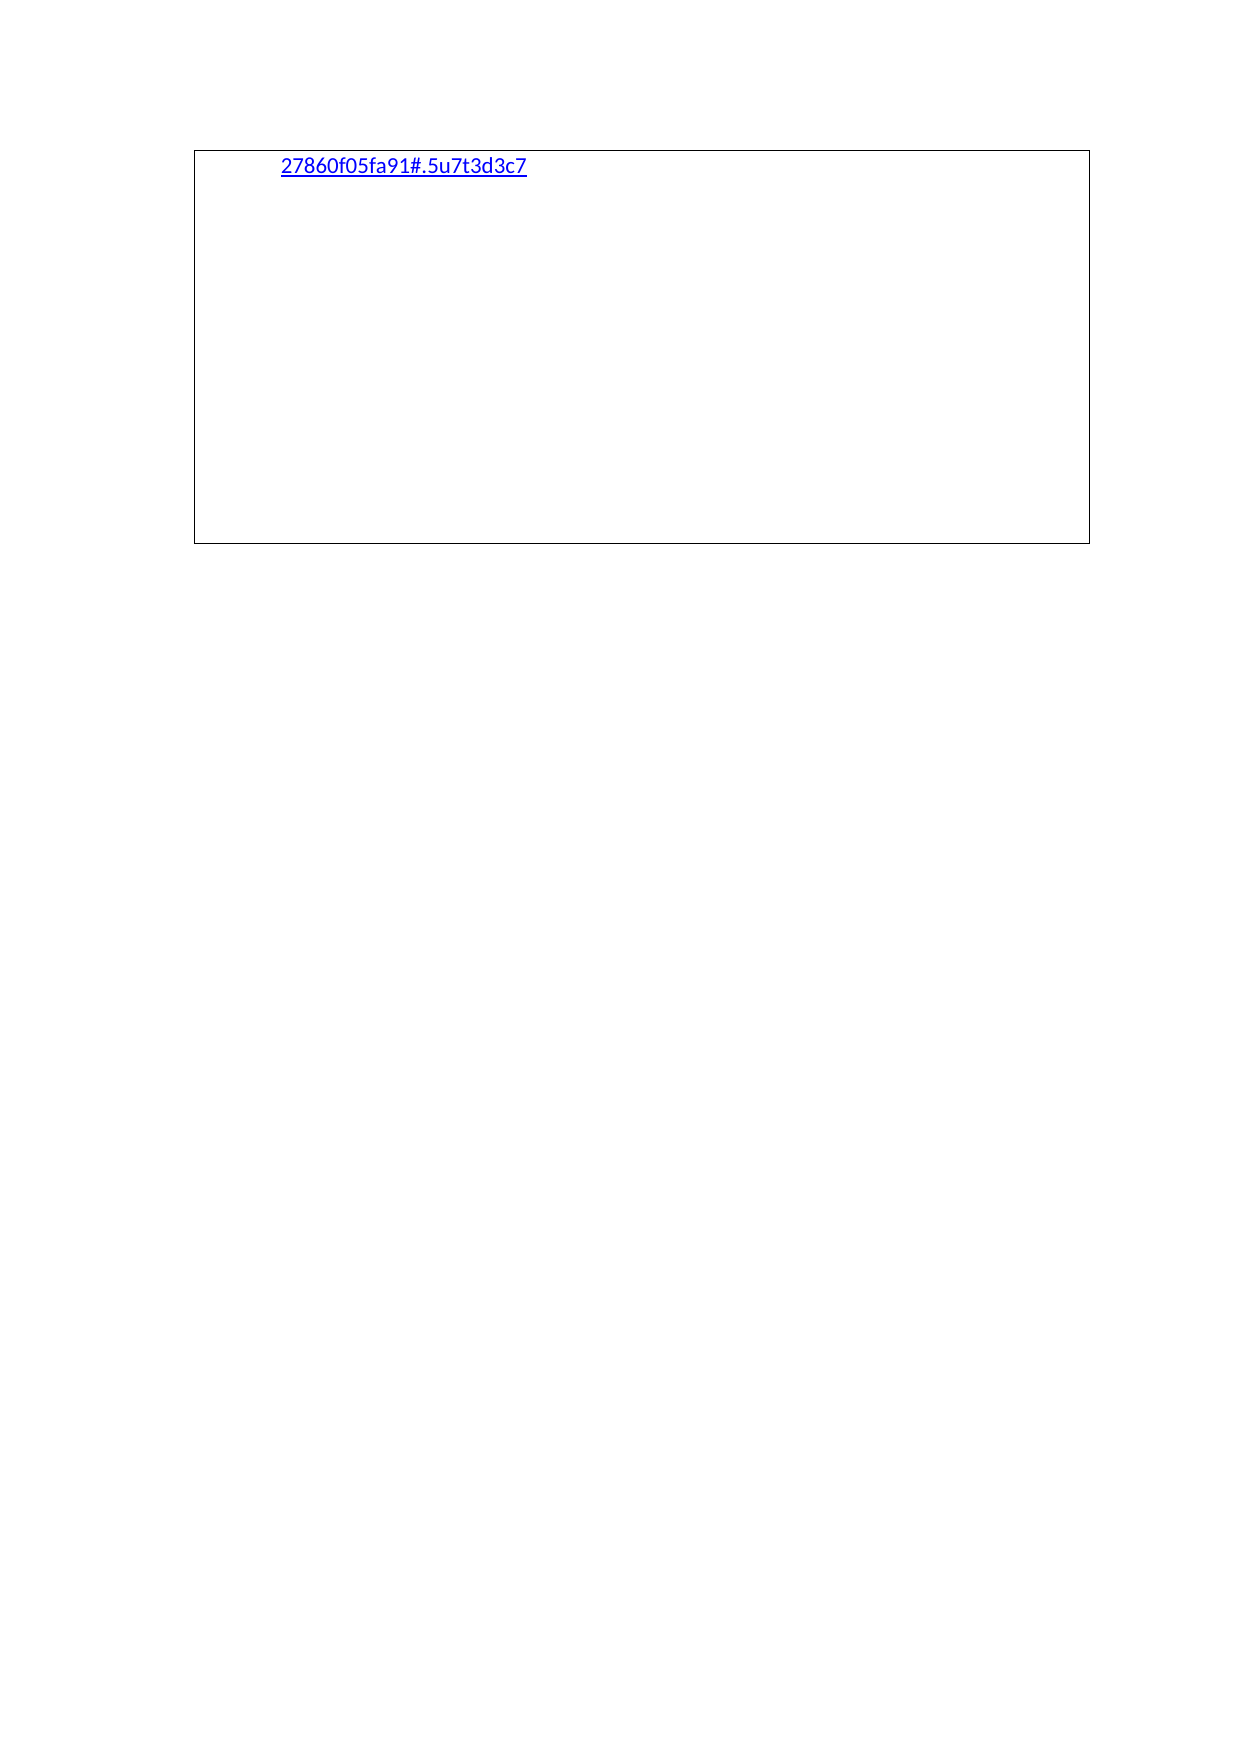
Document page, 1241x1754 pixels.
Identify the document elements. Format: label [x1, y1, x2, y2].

table_cell [195, 151, 1089, 543]
